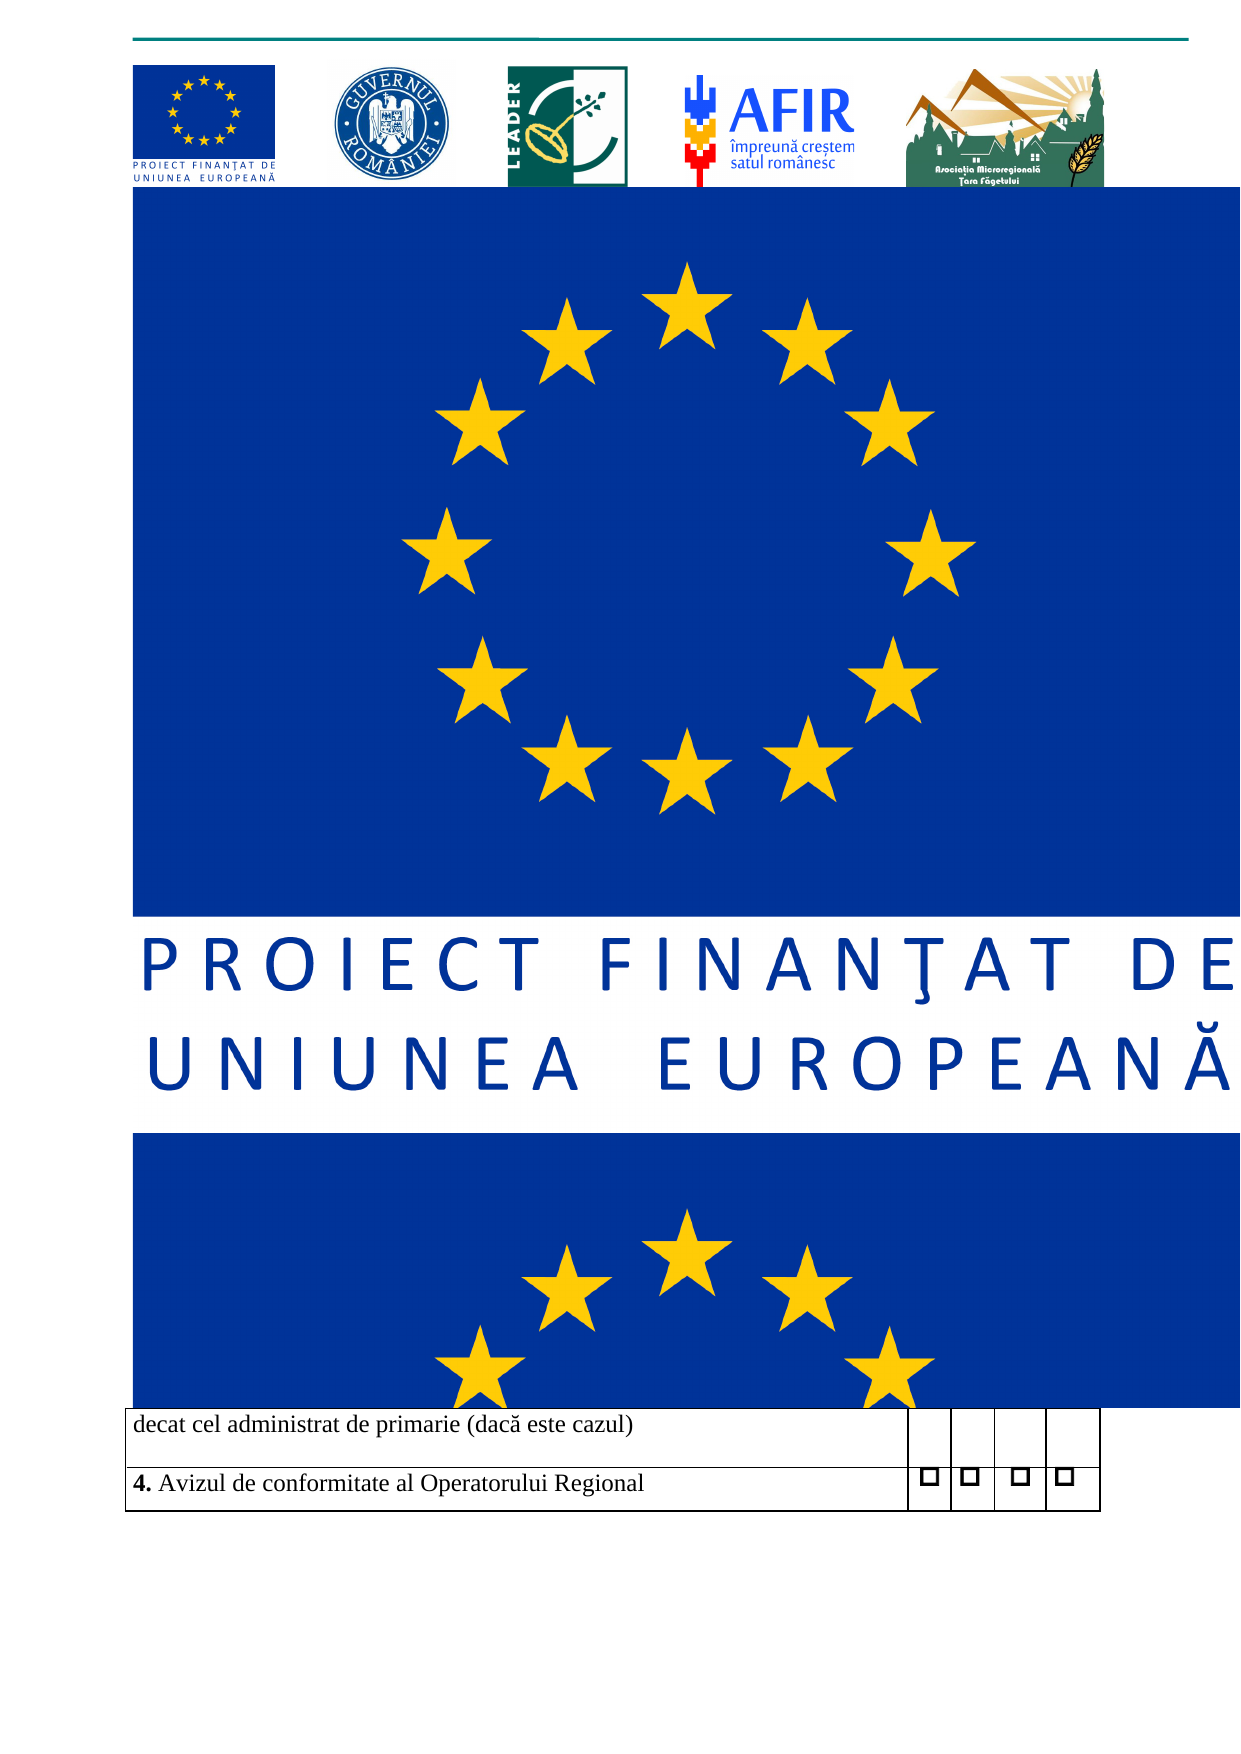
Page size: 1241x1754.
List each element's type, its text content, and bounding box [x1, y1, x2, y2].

table_cell [909, 1468, 950, 1510]
table_cell [1047, 1409, 1099, 1467]
table_cell [1047, 1468, 1099, 1510]
table_cell [995, 1409, 1045, 1467]
table_cell [952, 1468, 994, 1510]
table_cell [909, 1409, 950, 1467]
table_cell [952, 1409, 994, 1467]
picture [132, 59, 1241, 1408]
table_cell [995, 1468, 1045, 1510]
table_cell 4. Avizul de conformitate al Operatorului Regional [126, 1468, 907, 1510]
